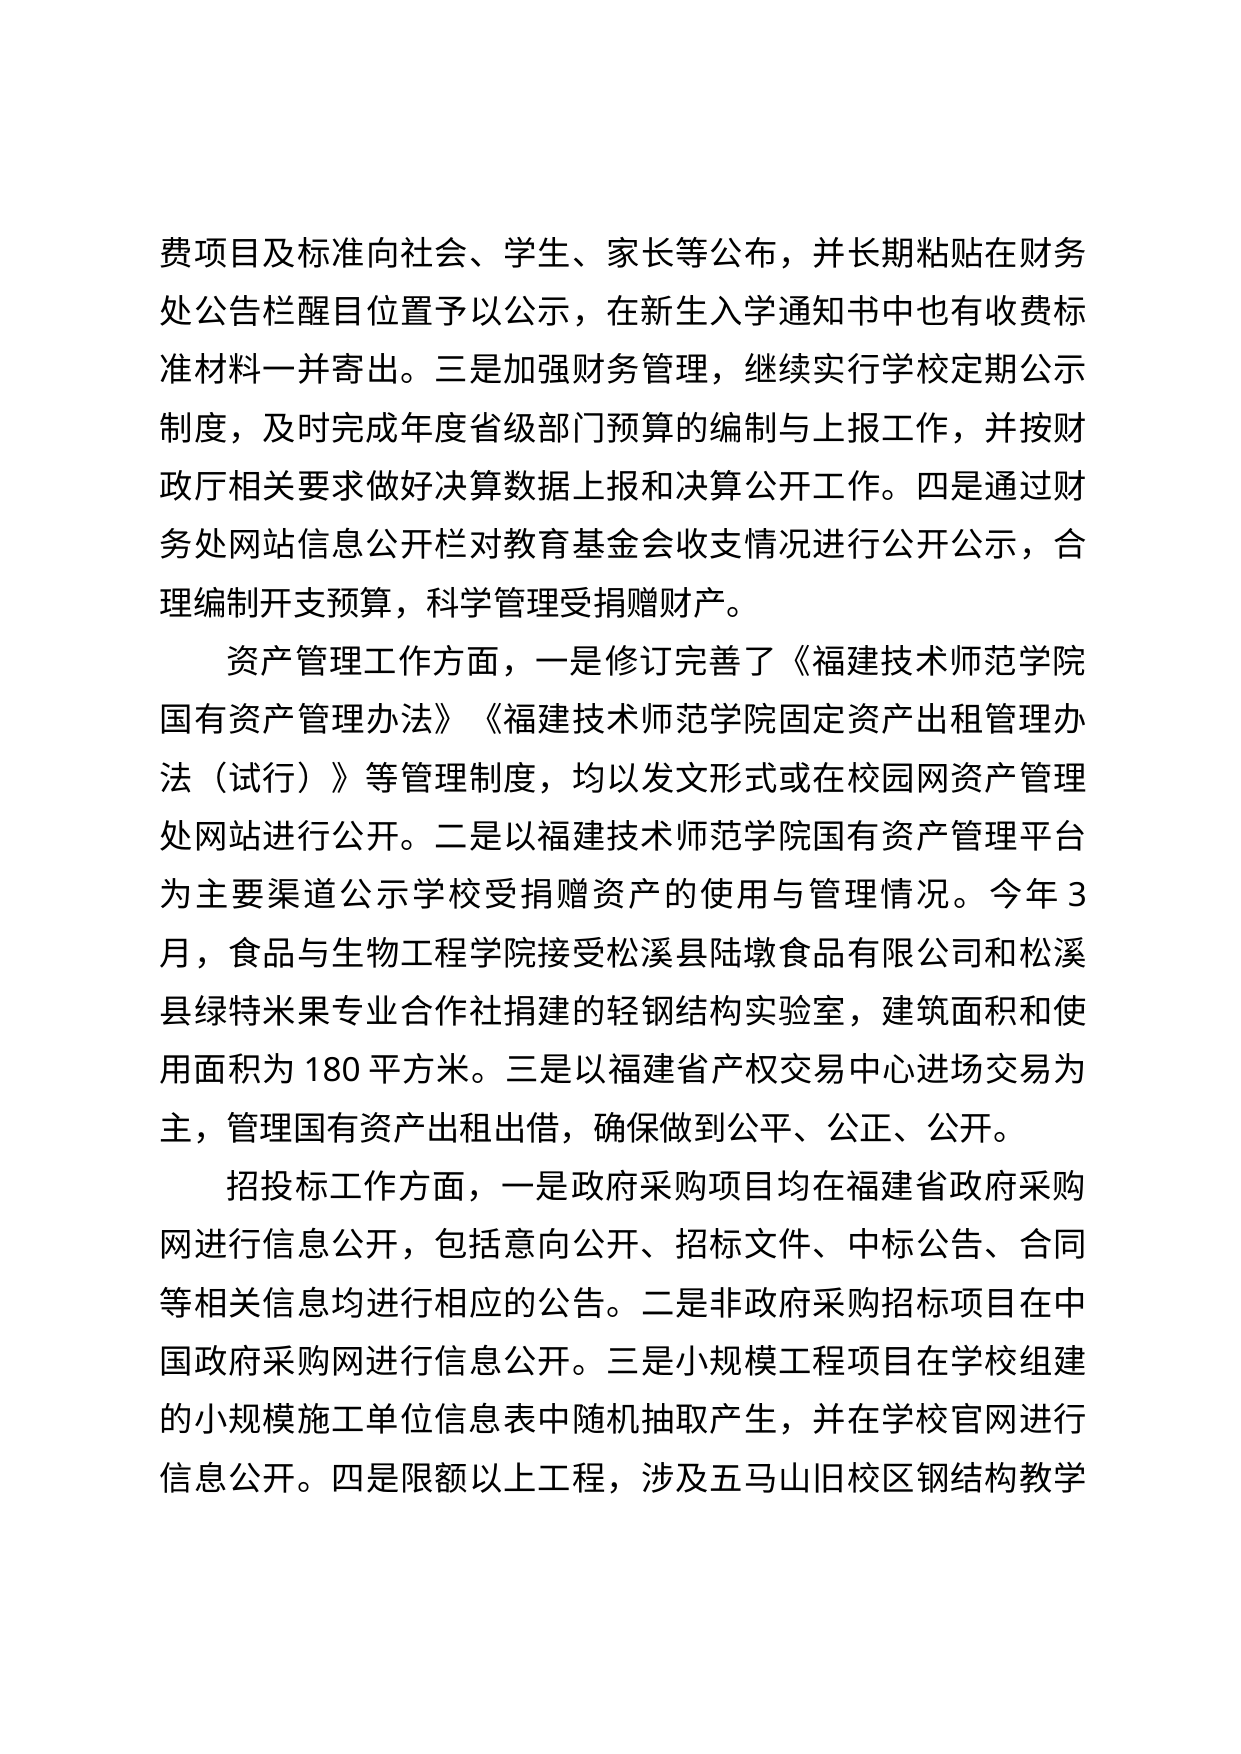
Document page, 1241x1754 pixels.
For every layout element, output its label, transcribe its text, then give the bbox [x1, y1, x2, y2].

text 资产管理工作方面，一是修订完善了《福建技术师范学院国有资产管理办法》《福建技术师范学院固定资产出租管理办法（试行）》等管理制度，均以发文形式或在校园网资产管理处网站进行公开。二是以福建技术师范学院国有资产管理平台为主要渠道公示学校受捐赠资产的使用与管理情况。今年3月，食品与生物工程学院接受松溪县陆墩食品有限公司和松溪县绿特米果专业合作社捐建的轻钢结构实验室，建筑面积和使用面积为180平方米。三是以福建省产权交易中心进场交易为主，管理国有资产出租出借，确保做到公平、公正、公开。 [159, 627, 1087, 1152]
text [159, 1152, 1087, 1502]
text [159, 218, 1087, 627]
